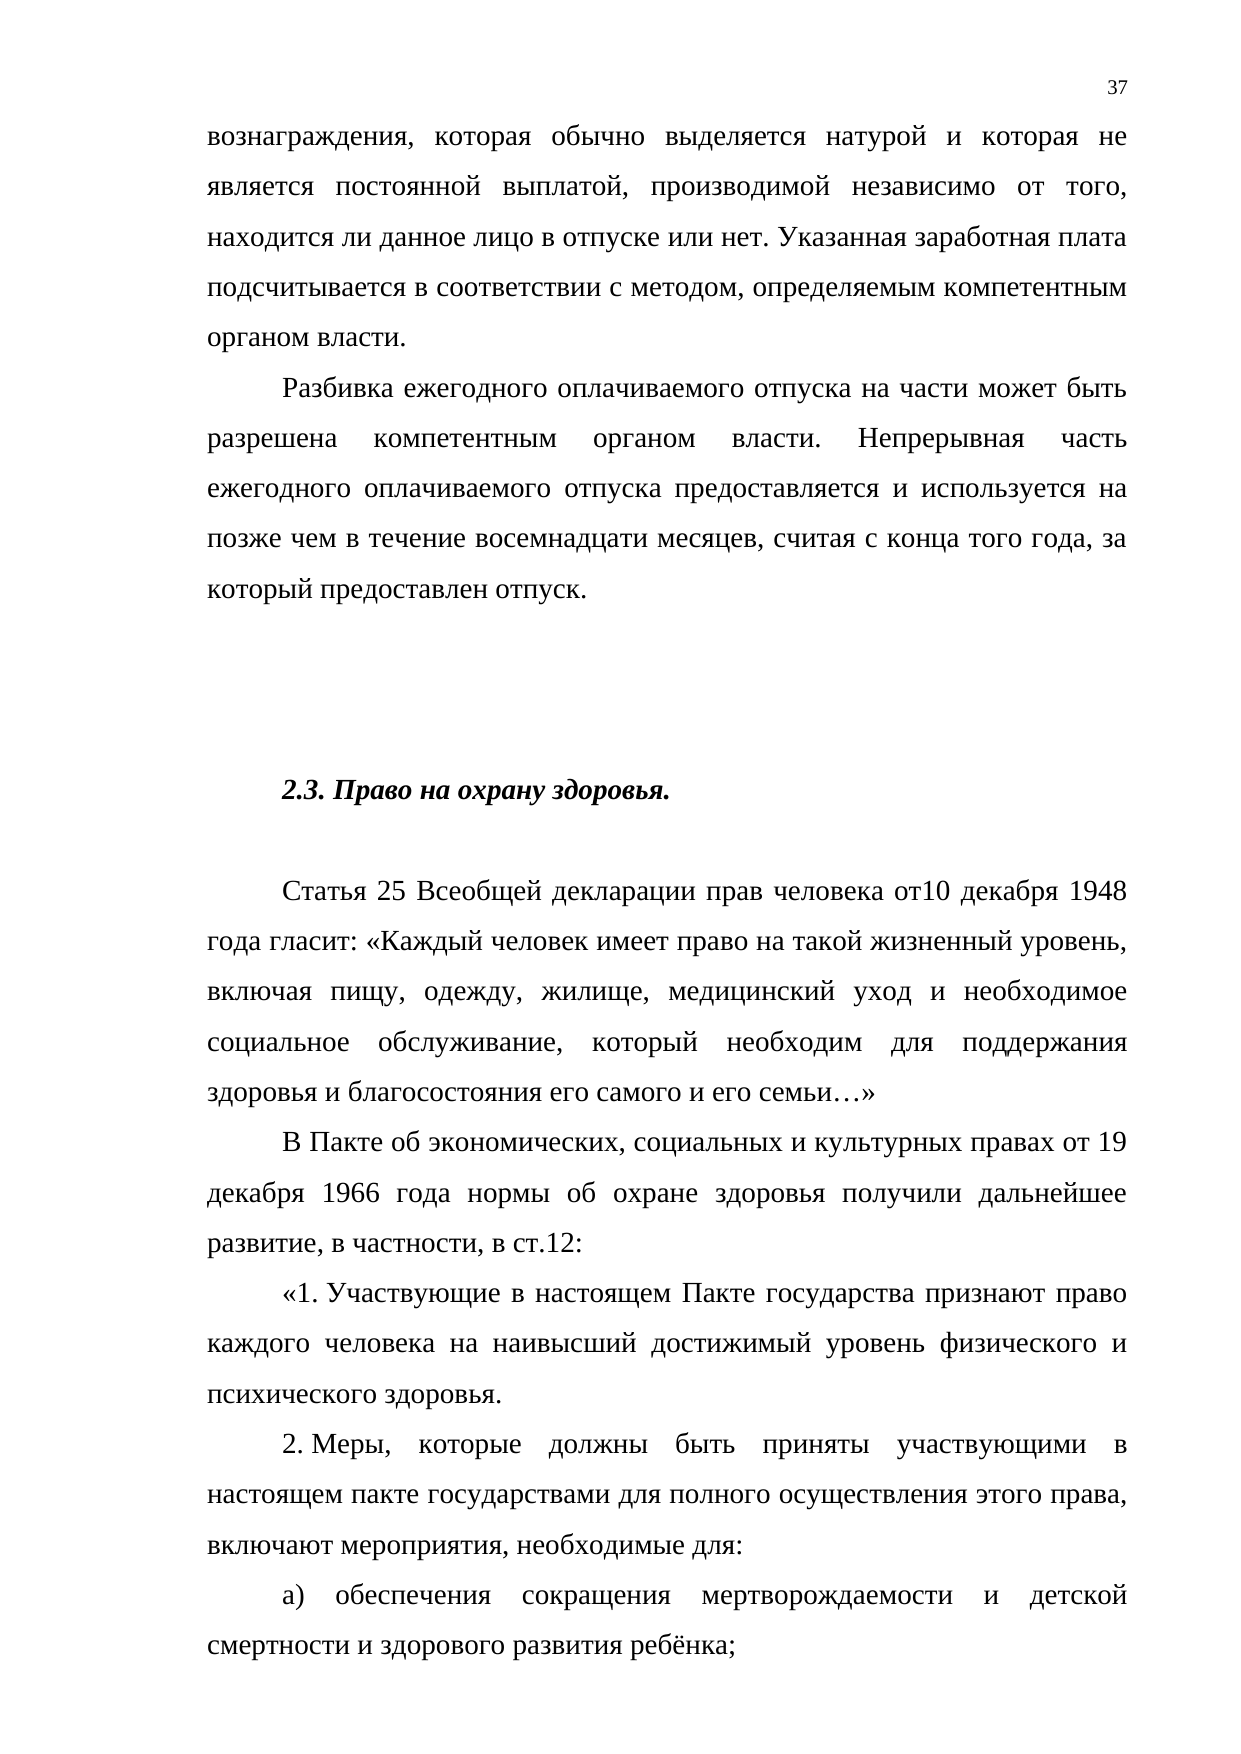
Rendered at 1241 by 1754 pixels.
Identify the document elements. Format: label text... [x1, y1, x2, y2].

text 2.3. Право на охрану здоровья. [207, 772, 1128, 806]
text Разбивка ежегодного оплачиваемого отпуска на части может быть разрешена компетентным органом власти. Непрерывная часть ежегодного оплачиваемого отпуска предоставляется и используется на позже чем в течение восемнадцати месяцев, считая с конца того года, за который предоставлен отпуск. [207, 370, 1128, 604]
text 2. Меры, которые должны быть приняты участвующими в настоящем пакте государствами для полного осуществления этого права, включают мероприятия, необходимые для: [207, 1426, 1128, 1560]
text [207, 118, 1128, 353]
text Статья 25 Всеобщей декларации прав человека от10 декабря 1948 года гласит: «Каждый человек имеет право на такой жизненный уровень, включая пищу, одежду, жилище, медицинский уход и необходимое социальное обслуживание, который необходим для поддержания здоровья и благосостояния его самого и его семьи…» [207, 873, 1128, 1108]
text «1. Участвующие в настоящем Пакте государства признают право каждого человека на наивысший достижимый уровень физического и психического здоровья. [207, 1275, 1128, 1409]
text В Пакте об экономических, социальных и культурных правах от 19 декабря 1966 года нормы об охране здоровья получили дальнейшее развитие, в частности, в ст.12: [207, 1124, 1128, 1258]
text а) обеспечения сокращения мертворождаемости и детской смертности и здорового развития ребёнка; [207, 1577, 1128, 1661]
